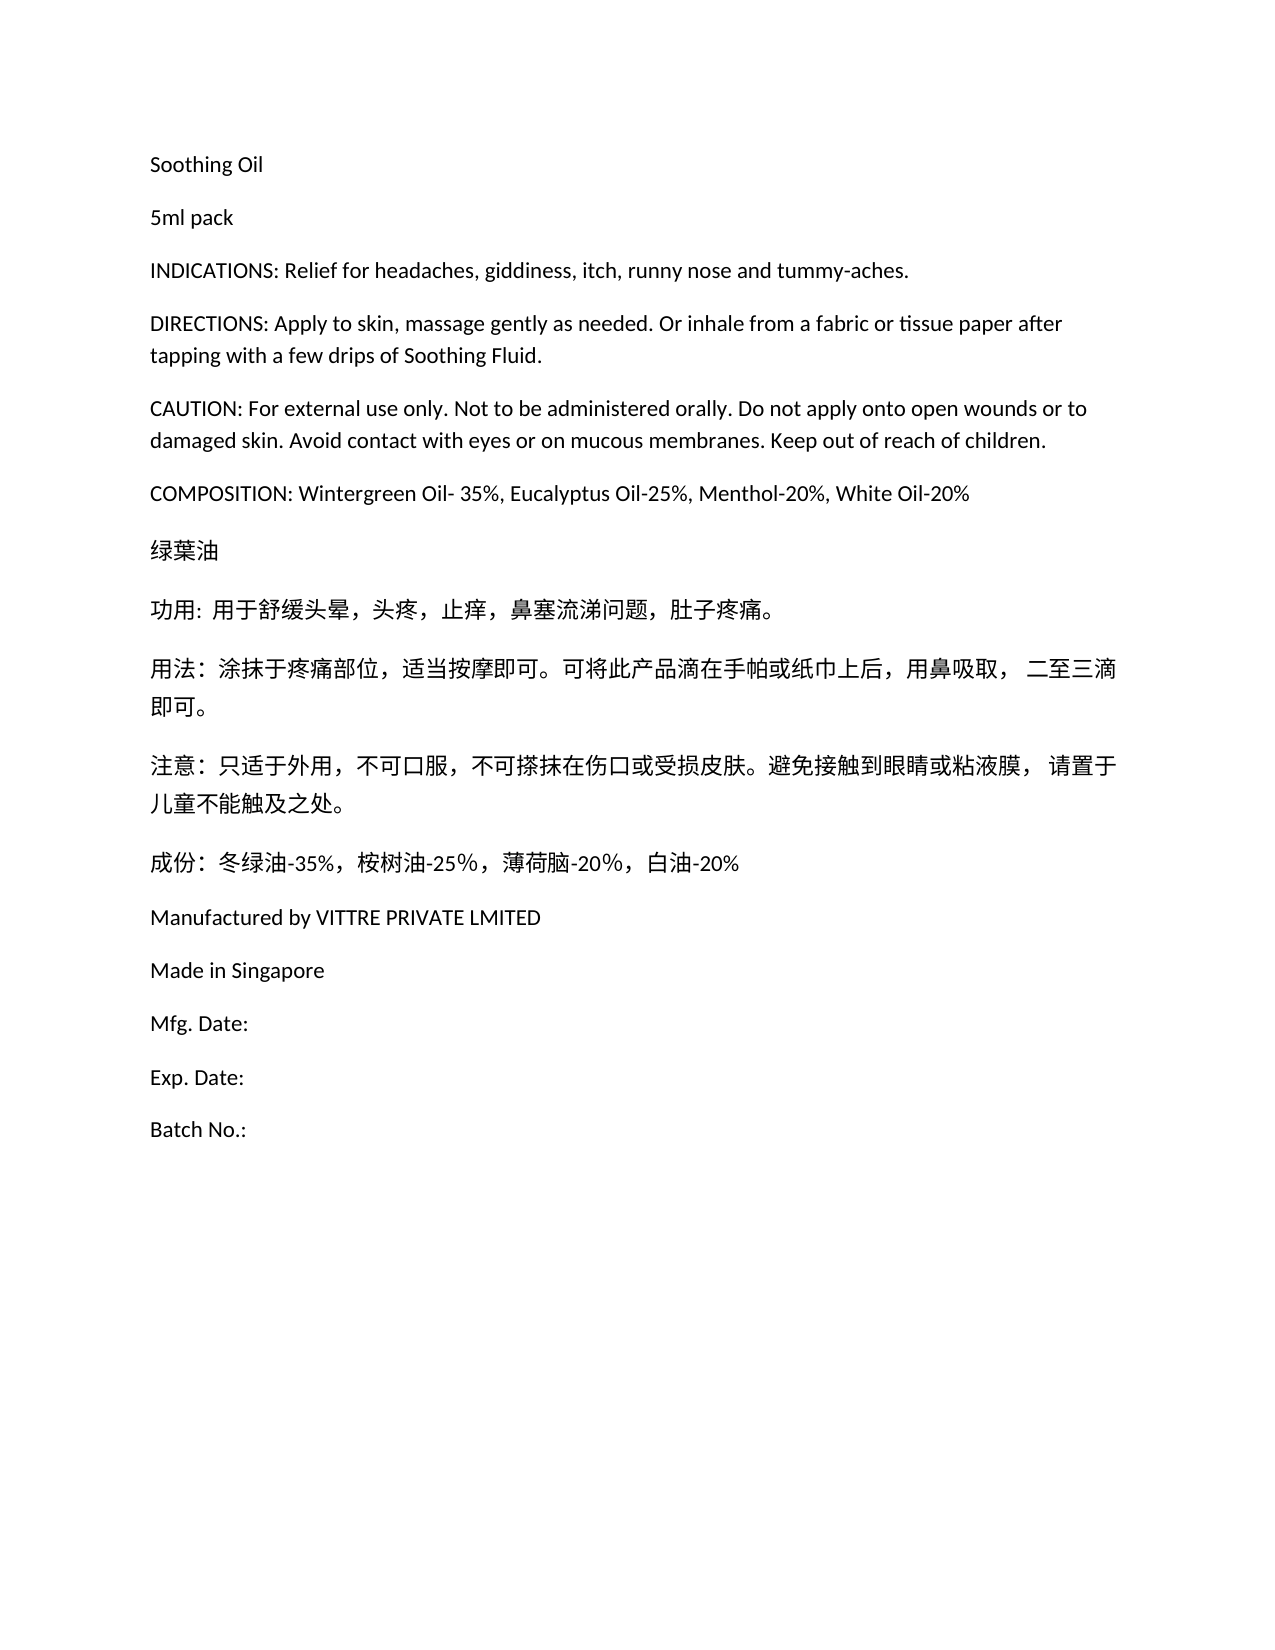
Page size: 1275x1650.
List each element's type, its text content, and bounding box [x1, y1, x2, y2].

text 5ml pack [150, 203, 1125, 231]
text DIRECTIONS: Apply to skin, massage gently as needed. Or inhale from a fabric or tissue paper after tapping with a few drips of Soothing Fluid. [150, 309, 1125, 369]
text 用法：涂抹于疼痛部位，适当按摩即可。可将此产品滴在手帕或纸巾上后，用鼻吸取， 二至三滴即可。 [150, 650, 1125, 722]
text Manufactured by VITTRE PRIVATE LMITED [150, 903, 1125, 932]
text COMPOSITION: Wintergreen Oil- 35%, Eucalyptus Oil-25%, Menthol-20%, White Oil-20% [150, 479, 1125, 507]
text 绿葉油 [150, 532, 1125, 566]
text 注意：只适于外用，不可口服，不可搽抹在伤口或受损皮肤。避免接触到眼睛或粘液膜， 请置于儿童不能触及之处。 [150, 747, 1125, 819]
text Made in Singapore [150, 957, 1125, 984]
text Soothing Oil [150, 150, 1125, 178]
text 功用: 用于舒缓头晕，头疼，止痒，鼻塞流涕问题，肚子疼痛。 [150, 591, 1125, 625]
text INDICATIONS: Relief for headaches, giddiness, itch, runny nose and tummy-aches. [150, 256, 1125, 284]
text Exp. Date: [150, 1063, 1125, 1091]
text 成份：冬绿油-35%，桉树油-25％，薄荷脑-20％，白油-20% [150, 844, 1125, 878]
text Mfg. Date: [150, 1009, 1125, 1038]
text Batch No.: [150, 1116, 1125, 1144]
text CAUTION: For external use only. Not to be administered orally. Do not apply onto open wounds or to damaged skin. Avoid contact with eyes or on mucous membranes. Keep out of reach of children. [150, 394, 1125, 454]
